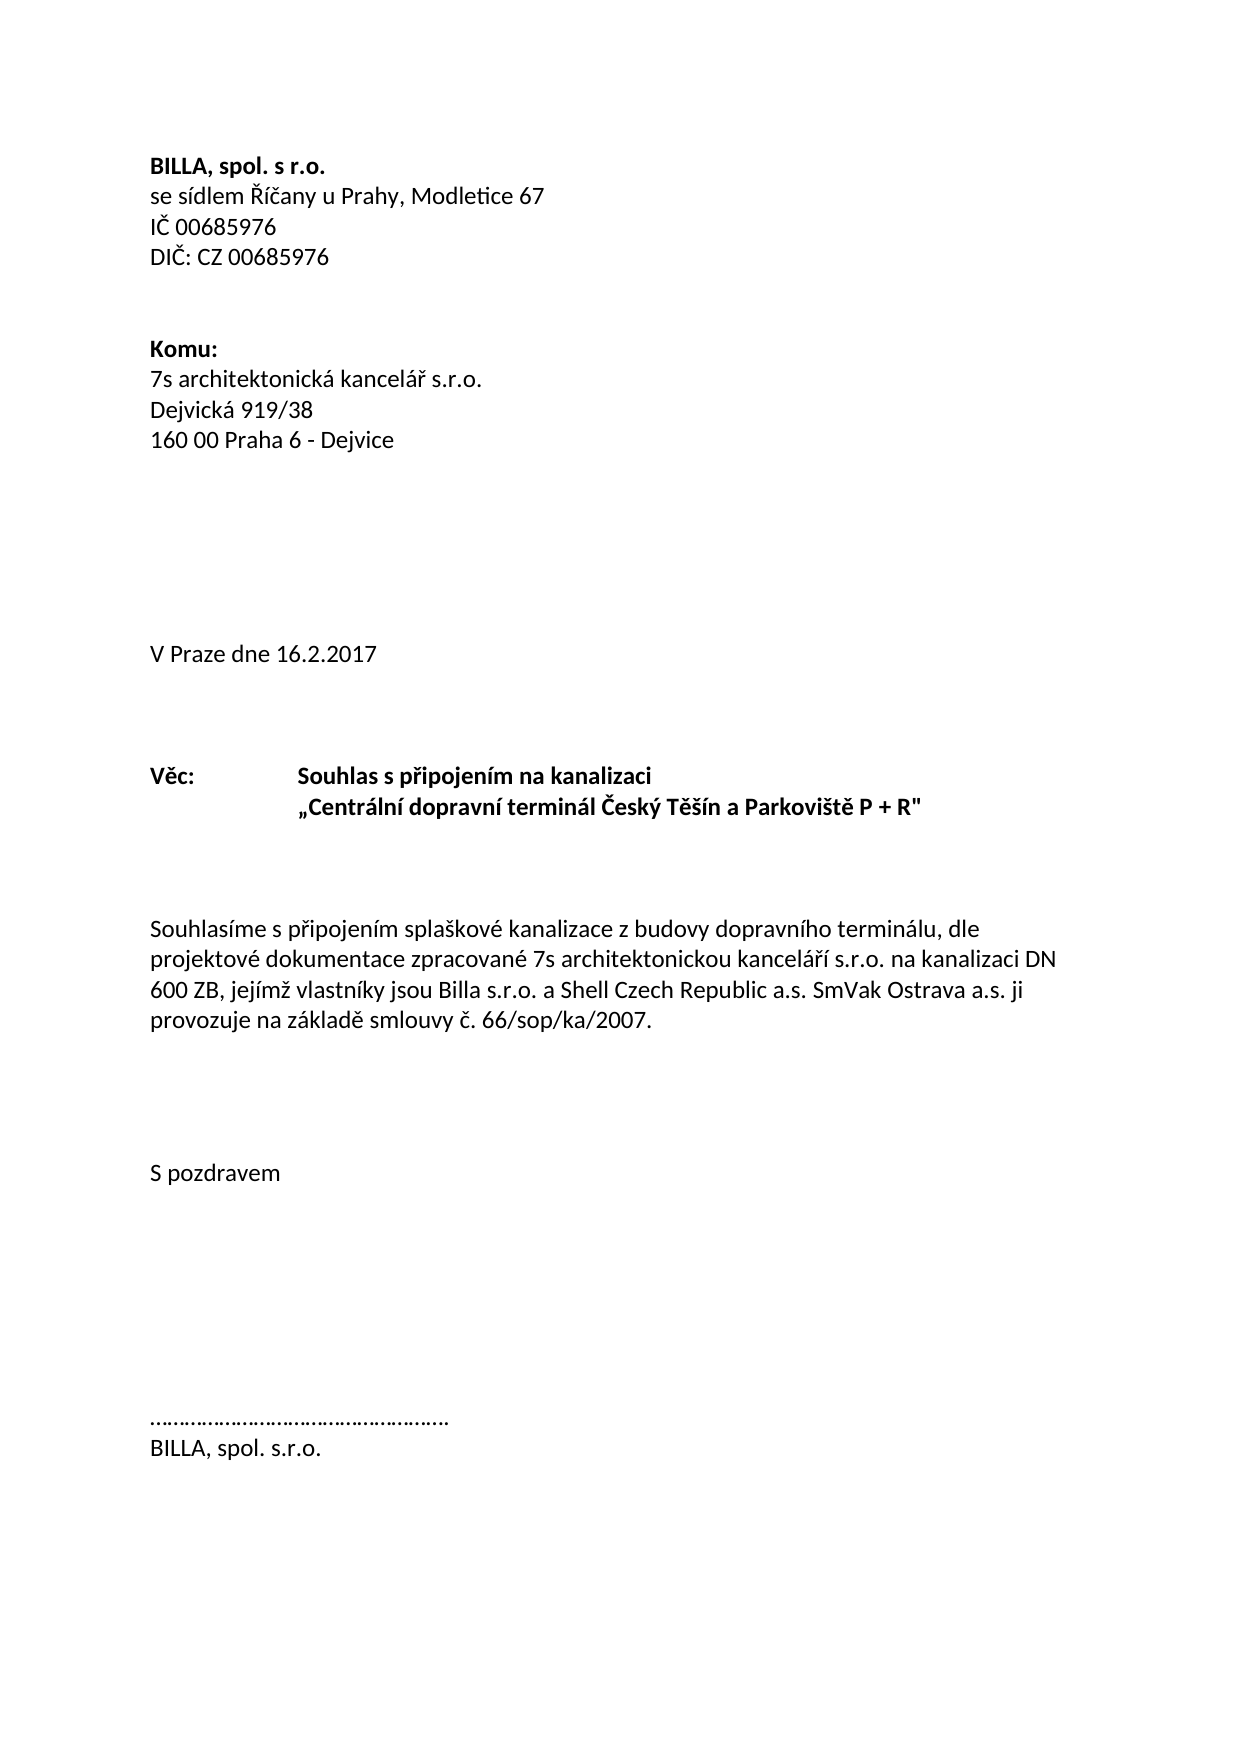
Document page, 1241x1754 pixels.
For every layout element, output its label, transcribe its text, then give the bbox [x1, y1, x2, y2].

text 7s architektonická kancelář s.r.o. [150, 364, 1090, 394]
text „Centrální dopravní terminál Český Těšín a Parkoviště P + R" [297, 791, 1090, 821]
text Komu: [150, 333, 1090, 364]
text BILLA, spol. s r.o. [150, 150, 1090, 181]
text ……………………………………………. [150, 1401, 1090, 1432]
text DIČ: CZ 00685976 [150, 242, 1090, 272]
text Věc: Souhlas s připojením na kanalizaci [150, 760, 1090, 791]
text Souhlasíme s připojením splaškové kanalizace z budovy dopravního terminálu, dle projektové dokumentace zpracované 7s architektonickou kanceláří s.r.o. na kanalizaci DN 600 ZB, jejímž vlastníky jsou Billa s.r.o. a Shell Czech Republic a.s. SmVak Ostrava a.s. ji provozuje na základě smlouvy č. 66/sop/ka/2007. [150, 913, 1090, 1035]
text 160 00 Praha 6 - Dejvice [150, 425, 1090, 455]
text IČ 00685976 [150, 211, 1090, 242]
text se sídlem Říčany u Prahy, Modletice 67 [150, 181, 1090, 211]
text Dejvická 919/38 [150, 394, 1090, 425]
text V Praze dne 16.2.2017 [150, 638, 1090, 669]
text BILLA, spol. s.r.o. [150, 1432, 1090, 1462]
text S pozdravem [150, 1157, 1090, 1188]
